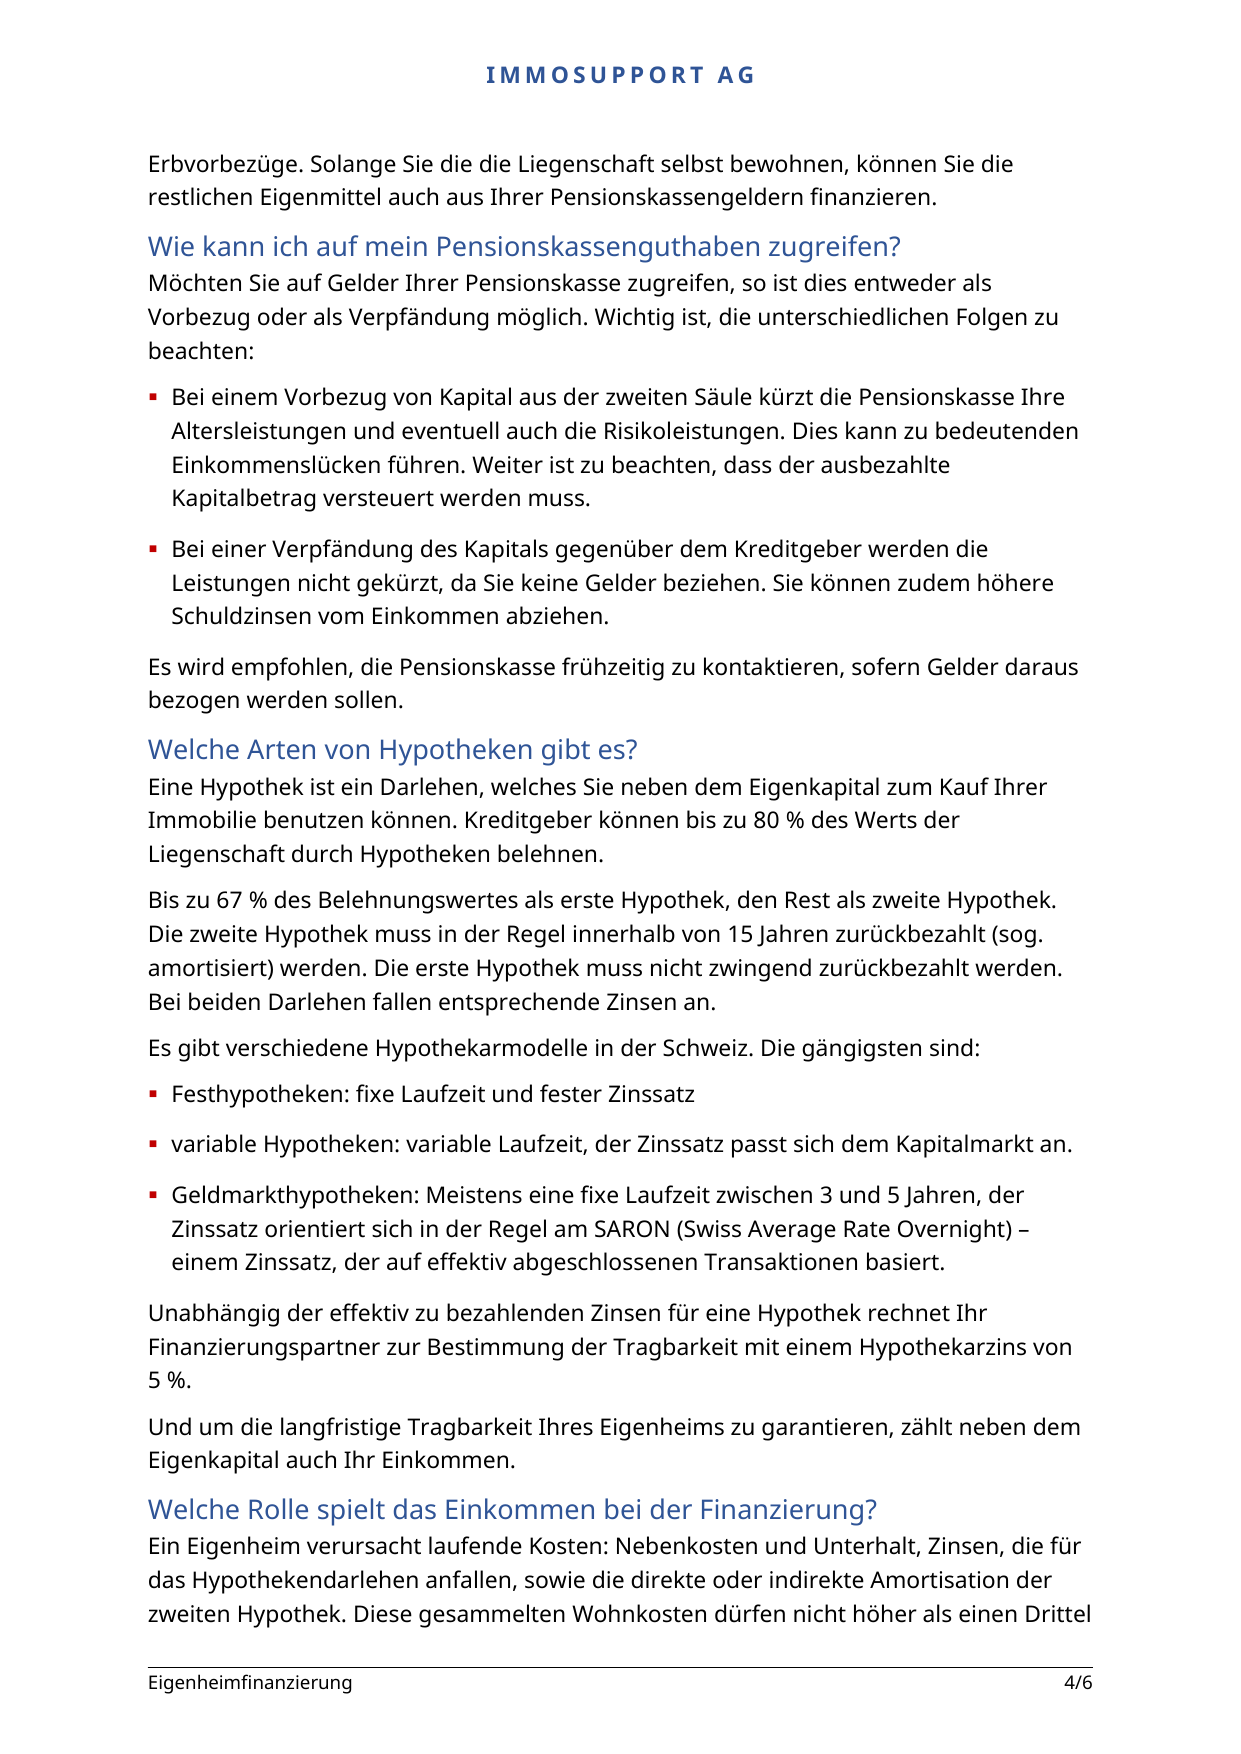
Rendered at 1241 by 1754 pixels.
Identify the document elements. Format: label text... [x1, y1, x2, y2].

subtitle Welche Arten von Hypotheken gibt es? [148, 731, 1093, 768]
text Möchten Sie auf Gelder Ihrer Pensionskasse zugreifen, so ist dies entweder als Vorbezug oder als Verpfändung möglich. Wichtig ist, die unterschiedlichen Folgen zu beachten: [148, 267, 1093, 366]
text Unabhängig der effektiv zu bezahlenden Zinsen für eine Hypothek rechnet Ihr Finanzierungspartner zur Bestimmung der Tragbarkeit mit einem Hypothekarzins von 5 %. [148, 1297, 1093, 1396]
text Es gibt verschiedene Hypothekarmodelle in der Schweiz. Die gängigsten sind: [148, 1032, 1093, 1063]
text Es wird empfohlen, die Pensionskasse frühzeitig zu kontaktieren, sofern Gelder daraus bezogen werden sollen. [148, 651, 1093, 716]
list Festhypotheken: fixe Laufzeit und fester Zinssatz [148, 1078, 1093, 1109]
text Eine Hypothek ist ein Darlehen, welches Sie neben dem Eigenkapital zum Kauf Ihrer Immobilie benutzen können. Kreditgeber können bis zu 80 % des Werts der Liegenschaft durch Hypotheken belehnen. [148, 771, 1093, 869]
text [148, 1530, 1093, 1629]
subtitle Wie kann ich auf mein Pensionskassenguthaben zugreifen? [148, 228, 1093, 264]
text Bis zu 67 % des Belehnungswertes als erste Hypothek, den Rest als zweite Hypothek. Die zweite Hypothek muss in der Regel innerhalb von 15 Jahren zurückbezahlt (sog. amortisiert) werden. Die erste Hypothek muss nicht zwingend zurückbezahlt werden. Bei beiden Darlehen fallen entsprechende Zinsen an. [148, 884, 1093, 1017]
subtitle Welche Rolle spielt das Einkommen bei der Finanzierung? [148, 1491, 1093, 1527]
list variable Hypotheken: variable Laufzeit, der Zinssatz passt sich dem Kapitalmarkt an. [148, 1128, 1093, 1160]
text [148, 148, 1093, 213]
list Bei einer Verpfändung des Kapitals gegenüber dem Kreditgeber werden die Leistungen nicht gekürzt, da Sie keine Gelder beziehen. Sie können zudem höhere Schuldzinsen vom Einkommen abziehen. [148, 533, 1093, 632]
text Und um die langfristige Tragbarkeit Ihres Eigenheims zu garantieren, zählt neben dem Eigenkapital auch Ihr Einkommen. [148, 1411, 1093, 1476]
list Bei einem Vorbezug von Kapital aus der zweiten Säule kürzt die Pensionskasse Ihre Altersleistungen und eventuell auch die Risikoleistungen. Dies kann zu bedeutenden Einkommenslücken führen. Weiter ist zu beachten, dass der ausbezahlte Kapitalbetrag versteuert werden muss. [148, 381, 1093, 514]
list Geldmarkthypotheken: Meistens eine fixe Laufzeit zwischen 3 und 5 Jahren, der Zinssatz orientiert sich in der Regel am SARON (Swiss Average Rate Overnight) – einem Zinssatz, der auf effektiv abgeschlossenen Transaktionen basiert. [148, 1179, 1093, 1278]
